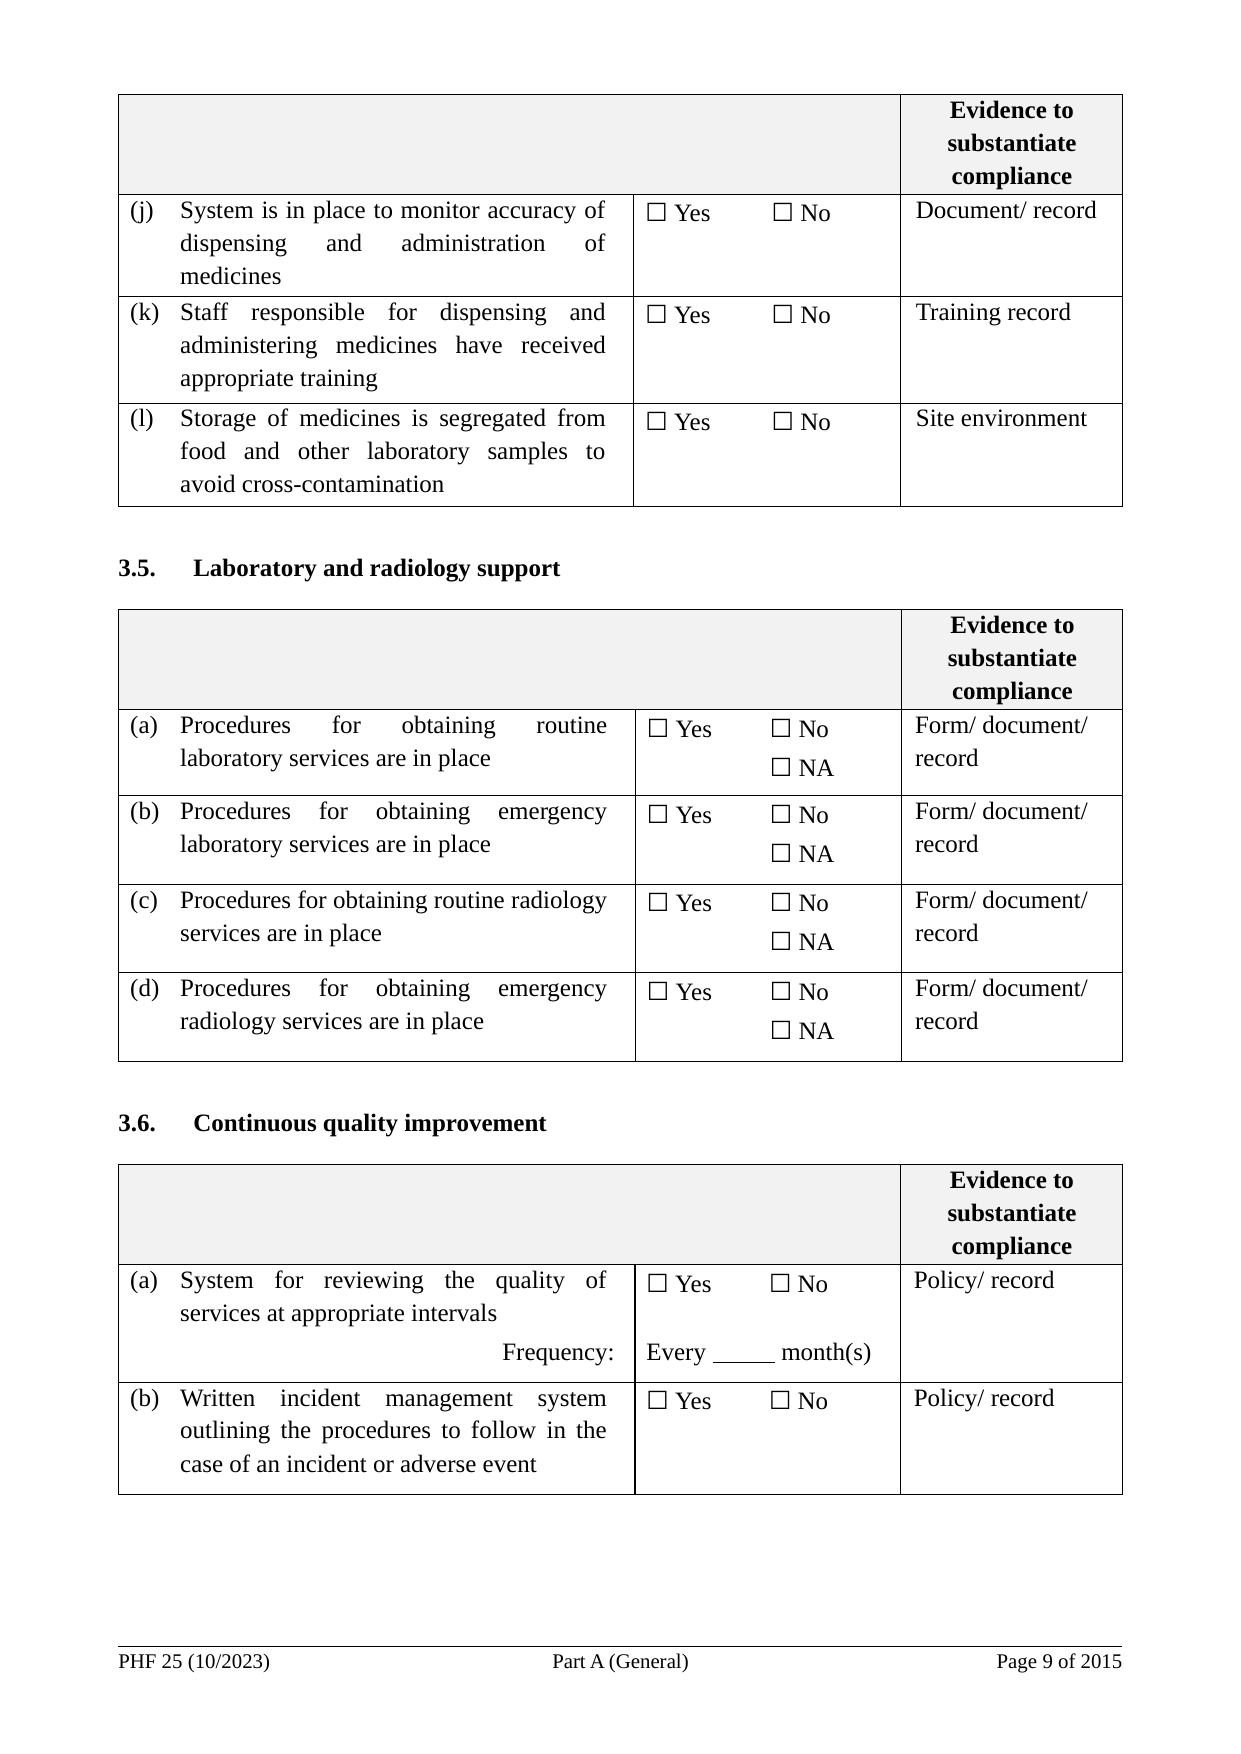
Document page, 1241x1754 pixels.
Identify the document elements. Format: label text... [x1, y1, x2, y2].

table_cell Every month(s) [636, 1337, 900, 1382]
table_cell No NA [769, 885, 901, 972]
table_cell Procedures for obtaining emergency laboratory services are in place [119, 796, 635, 884]
table_cell Document/ record [901, 195, 1122, 296]
table_cell Yes [636, 1383, 768, 1494]
table_cell Procedures for obtaining emergency radiology services are in place [119, 973, 635, 1061]
table_cell [901, 1337, 1122, 1382]
table_cell No NA [769, 973, 901, 1061]
table_header [119, 95, 900, 194]
table_cell No [770, 404, 900, 506]
subtitle Laboratory and radiology support [118, 549, 1122, 586]
table_cell Written incident management system outlining the procedures to follow in the case of an incident or adverse event [119, 1383, 634, 1494]
table_cell No [770, 297, 900, 402]
table_cell Site environment [901, 404, 1122, 506]
table_cell System for reviewing the quality of services at appropriate intervals [119, 1265, 634, 1337]
table_header Evidence to substantiate compliance [901, 95, 1122, 194]
table_cell Policy/ record [901, 1265, 1122, 1337]
table_cell Yes [636, 973, 768, 1061]
table_cell Procedures for obtaining routine radiology services are in place [119, 885, 635, 972]
table_cell System is in place to monitor accuracy of dispensing and administration of medicines [119, 195, 633, 296]
table_cell Yes [634, 195, 770, 296]
table_cell No [770, 195, 900, 296]
table_cell Form/ document/ record [902, 710, 1122, 795]
table_cell Procedures for obtaining routine laboratory services are in place [119, 710, 635, 795]
table_cell Training record [901, 297, 1122, 402]
table_cell No [768, 1383, 900, 1494]
table_cell Yes [636, 796, 768, 884]
table_header Evidence to substantiate compliance [901, 1165, 1122, 1264]
table_cell Yes [636, 1265, 768, 1337]
table_cell No NA [769, 796, 901, 884]
table_header [119, 1165, 900, 1264]
table_cell No [768, 1265, 900, 1337]
table_cell No NA [769, 710, 901, 795]
table_cell Yes [636, 885, 768, 972]
table_cell Yes [634, 297, 770, 402]
table_cell Policy/ record [901, 1383, 1122, 1494]
subtitle Continuous quality improvement [118, 1104, 1122, 1141]
table_cell Form/ document/ record [902, 796, 1122, 884]
table_cell Storage of medicines is segregated from food and other laboratory samples to avoid cross-contamination [119, 404, 633, 506]
table_cell Yes [636, 710, 768, 795]
table_cell Staff responsible for dispensing and administering medicines have received appropriate training [119, 297, 633, 402]
table_cell Yes [634, 404, 770, 506]
table_cell Form/ document/ record [902, 973, 1122, 1061]
table_cell Form/ document/ record [902, 885, 1122, 972]
table_cell Frequency: [119, 1337, 634, 1382]
table_header [119, 610, 901, 709]
table_header Evidence to substantiate compliance [902, 610, 1122, 709]
